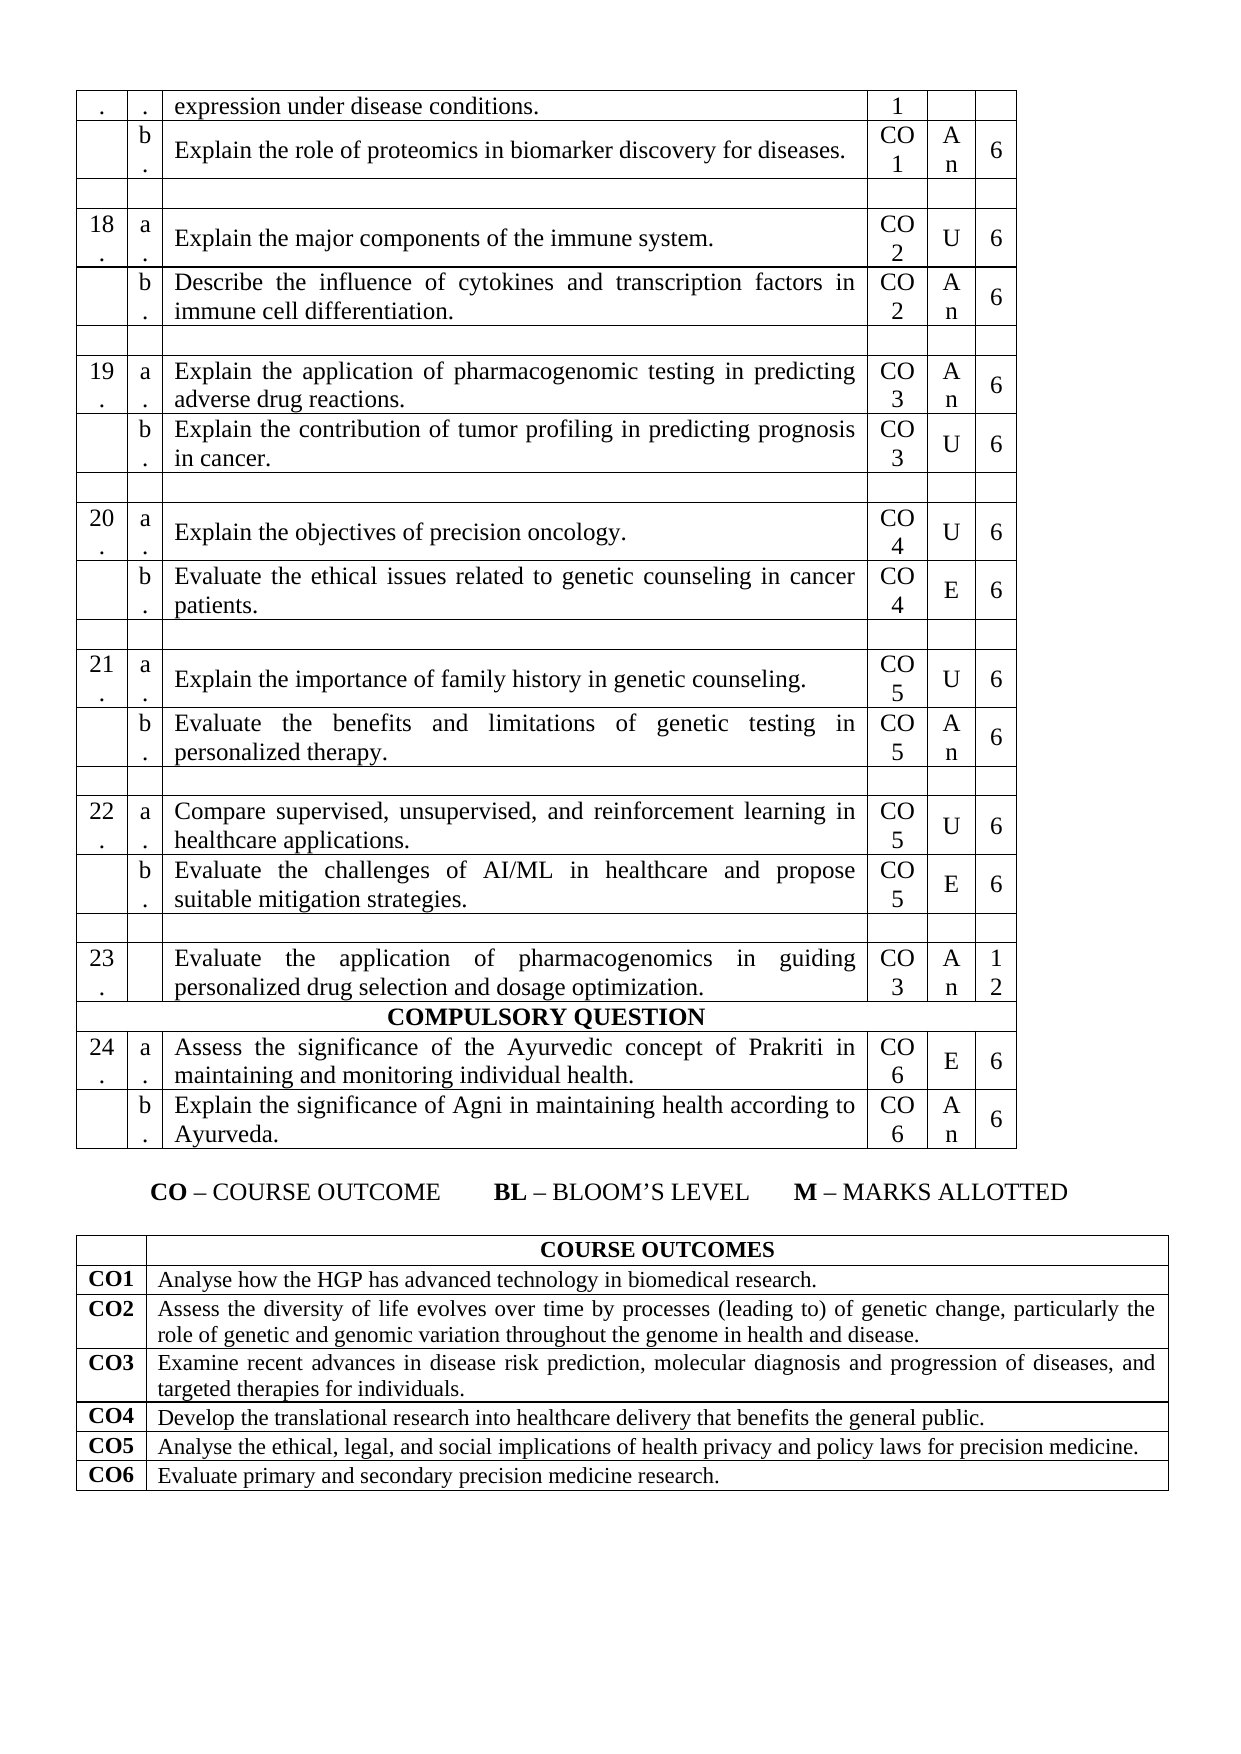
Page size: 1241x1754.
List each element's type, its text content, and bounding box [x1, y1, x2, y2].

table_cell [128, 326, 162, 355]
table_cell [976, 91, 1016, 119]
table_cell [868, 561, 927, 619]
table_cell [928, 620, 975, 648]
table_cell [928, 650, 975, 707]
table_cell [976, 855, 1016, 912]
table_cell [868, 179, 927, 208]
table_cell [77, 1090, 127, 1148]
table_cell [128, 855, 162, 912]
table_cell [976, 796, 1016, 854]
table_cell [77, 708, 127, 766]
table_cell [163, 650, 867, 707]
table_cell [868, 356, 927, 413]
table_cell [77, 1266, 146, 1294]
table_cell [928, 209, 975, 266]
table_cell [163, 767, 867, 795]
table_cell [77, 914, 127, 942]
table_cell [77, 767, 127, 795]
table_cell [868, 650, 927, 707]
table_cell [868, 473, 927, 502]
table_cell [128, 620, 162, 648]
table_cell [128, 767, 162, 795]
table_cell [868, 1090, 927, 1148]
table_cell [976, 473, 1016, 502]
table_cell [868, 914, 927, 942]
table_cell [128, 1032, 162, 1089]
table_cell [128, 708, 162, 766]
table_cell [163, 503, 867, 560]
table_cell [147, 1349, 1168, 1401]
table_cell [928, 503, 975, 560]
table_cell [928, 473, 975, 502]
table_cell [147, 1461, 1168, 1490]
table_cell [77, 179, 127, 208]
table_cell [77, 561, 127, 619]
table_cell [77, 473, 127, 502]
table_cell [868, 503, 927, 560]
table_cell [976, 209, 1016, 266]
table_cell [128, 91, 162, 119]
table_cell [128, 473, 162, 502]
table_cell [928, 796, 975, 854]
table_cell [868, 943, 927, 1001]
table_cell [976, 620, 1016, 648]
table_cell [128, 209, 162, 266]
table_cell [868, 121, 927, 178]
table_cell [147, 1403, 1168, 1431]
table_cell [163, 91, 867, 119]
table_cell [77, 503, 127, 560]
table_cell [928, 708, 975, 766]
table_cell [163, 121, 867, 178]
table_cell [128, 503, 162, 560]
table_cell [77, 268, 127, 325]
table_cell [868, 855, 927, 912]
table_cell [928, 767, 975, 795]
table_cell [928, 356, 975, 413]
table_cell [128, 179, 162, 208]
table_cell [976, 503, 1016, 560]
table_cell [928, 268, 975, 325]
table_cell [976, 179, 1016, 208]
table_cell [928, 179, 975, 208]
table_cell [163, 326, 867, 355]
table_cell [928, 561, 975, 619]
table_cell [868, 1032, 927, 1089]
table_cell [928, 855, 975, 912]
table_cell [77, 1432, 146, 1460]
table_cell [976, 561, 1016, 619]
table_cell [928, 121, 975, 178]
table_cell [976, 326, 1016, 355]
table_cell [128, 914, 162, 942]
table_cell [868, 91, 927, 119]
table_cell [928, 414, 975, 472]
text CO – COURSE OUTCOME BL – BLOOM’S LEVEL M – MARKS ALLOTTED [150, 1177, 1090, 1206]
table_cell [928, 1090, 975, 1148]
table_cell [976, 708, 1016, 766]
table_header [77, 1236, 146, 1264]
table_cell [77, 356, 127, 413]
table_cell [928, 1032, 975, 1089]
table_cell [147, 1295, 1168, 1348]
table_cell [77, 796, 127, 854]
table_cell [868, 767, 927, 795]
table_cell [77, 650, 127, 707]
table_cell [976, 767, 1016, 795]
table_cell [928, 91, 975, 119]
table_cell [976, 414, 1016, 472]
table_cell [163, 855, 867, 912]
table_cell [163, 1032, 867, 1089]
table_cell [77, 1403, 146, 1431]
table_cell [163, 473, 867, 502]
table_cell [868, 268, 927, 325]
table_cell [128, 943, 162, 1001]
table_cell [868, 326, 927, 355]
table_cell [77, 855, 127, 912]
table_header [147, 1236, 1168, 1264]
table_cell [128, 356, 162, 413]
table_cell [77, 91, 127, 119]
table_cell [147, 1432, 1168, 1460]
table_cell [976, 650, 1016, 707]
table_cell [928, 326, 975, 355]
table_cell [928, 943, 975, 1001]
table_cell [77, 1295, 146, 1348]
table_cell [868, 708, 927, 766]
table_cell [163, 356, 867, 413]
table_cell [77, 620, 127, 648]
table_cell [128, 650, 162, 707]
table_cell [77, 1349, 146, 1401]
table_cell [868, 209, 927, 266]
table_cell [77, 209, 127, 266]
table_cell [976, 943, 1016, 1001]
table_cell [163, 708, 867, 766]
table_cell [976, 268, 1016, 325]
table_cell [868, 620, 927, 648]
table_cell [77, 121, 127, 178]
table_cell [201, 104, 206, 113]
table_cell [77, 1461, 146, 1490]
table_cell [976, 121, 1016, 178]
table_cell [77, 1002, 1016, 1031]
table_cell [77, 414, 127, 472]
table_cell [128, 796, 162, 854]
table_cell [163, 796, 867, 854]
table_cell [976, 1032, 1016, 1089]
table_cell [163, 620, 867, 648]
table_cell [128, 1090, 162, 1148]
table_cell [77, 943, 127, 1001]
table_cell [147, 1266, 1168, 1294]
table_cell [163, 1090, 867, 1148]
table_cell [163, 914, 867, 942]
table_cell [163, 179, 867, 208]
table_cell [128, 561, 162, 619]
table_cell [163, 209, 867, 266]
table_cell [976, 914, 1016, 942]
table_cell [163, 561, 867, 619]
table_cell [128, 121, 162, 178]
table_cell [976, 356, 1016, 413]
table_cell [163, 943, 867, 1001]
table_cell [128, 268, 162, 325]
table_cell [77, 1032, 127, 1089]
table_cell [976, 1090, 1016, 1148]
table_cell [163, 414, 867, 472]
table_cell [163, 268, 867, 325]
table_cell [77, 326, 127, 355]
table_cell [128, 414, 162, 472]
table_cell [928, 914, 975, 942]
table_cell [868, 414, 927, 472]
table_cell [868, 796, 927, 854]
